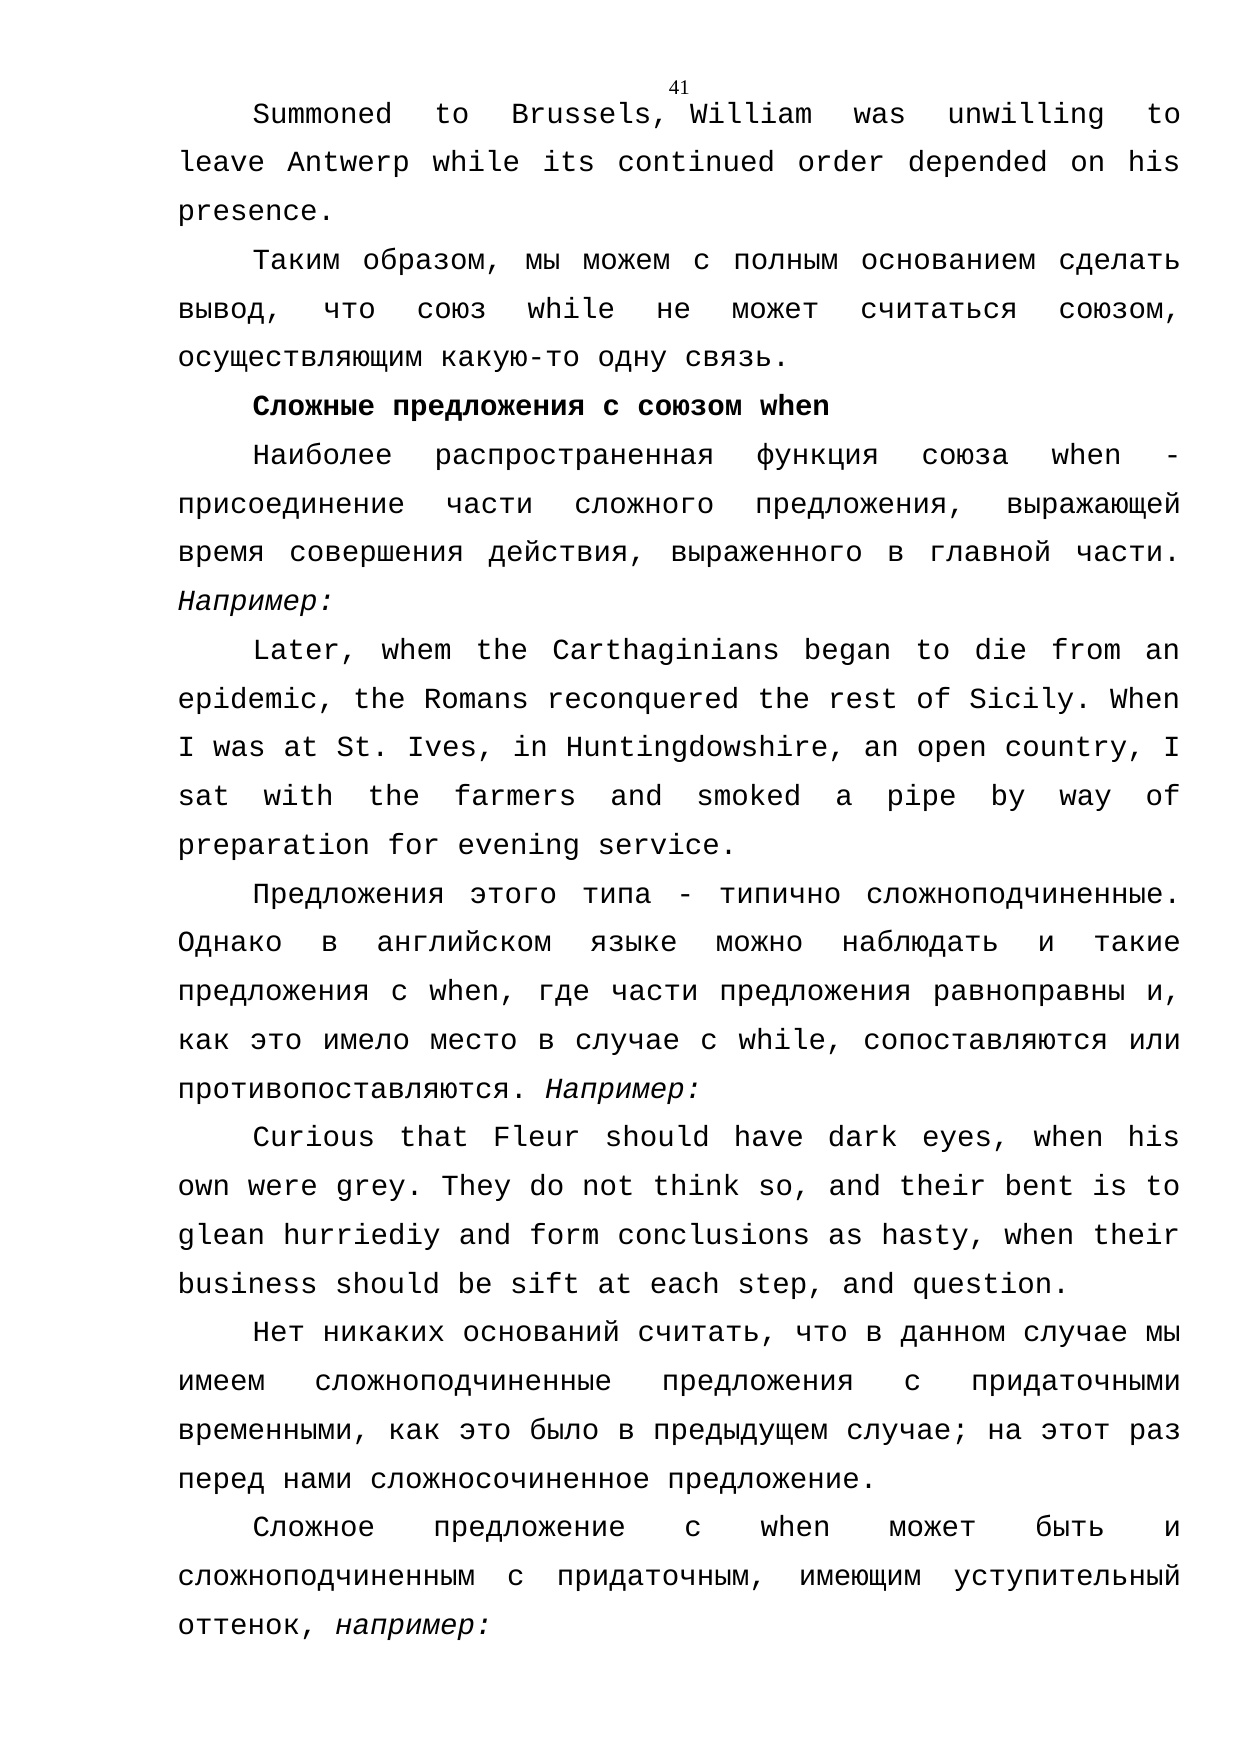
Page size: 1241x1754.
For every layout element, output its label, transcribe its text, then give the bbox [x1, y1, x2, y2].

text Curious that Fleur should have dark eyes, when his own were grey. They do not think so, and their bent is to glean hurriediy and form conclusions as hasty, when their business should be sift at each step, and question. [177, 1123, 1181, 1302]
text Нет никаких оснований считать, что в данном случае мы имеем сложноподчиненные предложения с придаточными временными, как это было в предыдущем случае; на этот раз перед нами сложносочиненное предложение. [177, 1318, 1181, 1497]
text Summoned to Brussels, William was unwilling to leave Antwerp while its continued order depended on his presence. [177, 99, 1181, 229]
text Сложное предложение с when может быть и сложноподчиненным с придаточным, имеющим уступительный оттенок, например: [177, 1513, 1181, 1643]
text Наиболее распространенная функция союза when - присоединение части сложного предложения, выражающей время совершения действия, выраженного в главной части. Например: [177, 440, 1181, 619]
text Предложения этого типа - типично сложноподчиненные. Однако в английском языке можно наблюдать и такие предложения с when, где части предложения равноправны и, как это имело место в случае с while, сопоставляются или противопоставляются. Например: [177, 879, 1181, 1107]
text Later, whem the Carthaginians began to die from an epidemic, the Romans reconquered the rest of Sicily. When I was at St. Ives, in Huntingdowshire, an open country, I sat with the farmers and smoked a pipe by way of preparation for evening service. [177, 635, 1181, 863]
text Таким образом, мы можем с полным основанием сделать вывод, что союз while не может считаться союзом, осуществляющим какую-то одну связь. [177, 245, 1181, 375]
text Сложные предложения с союзом when [177, 392, 1181, 424]
